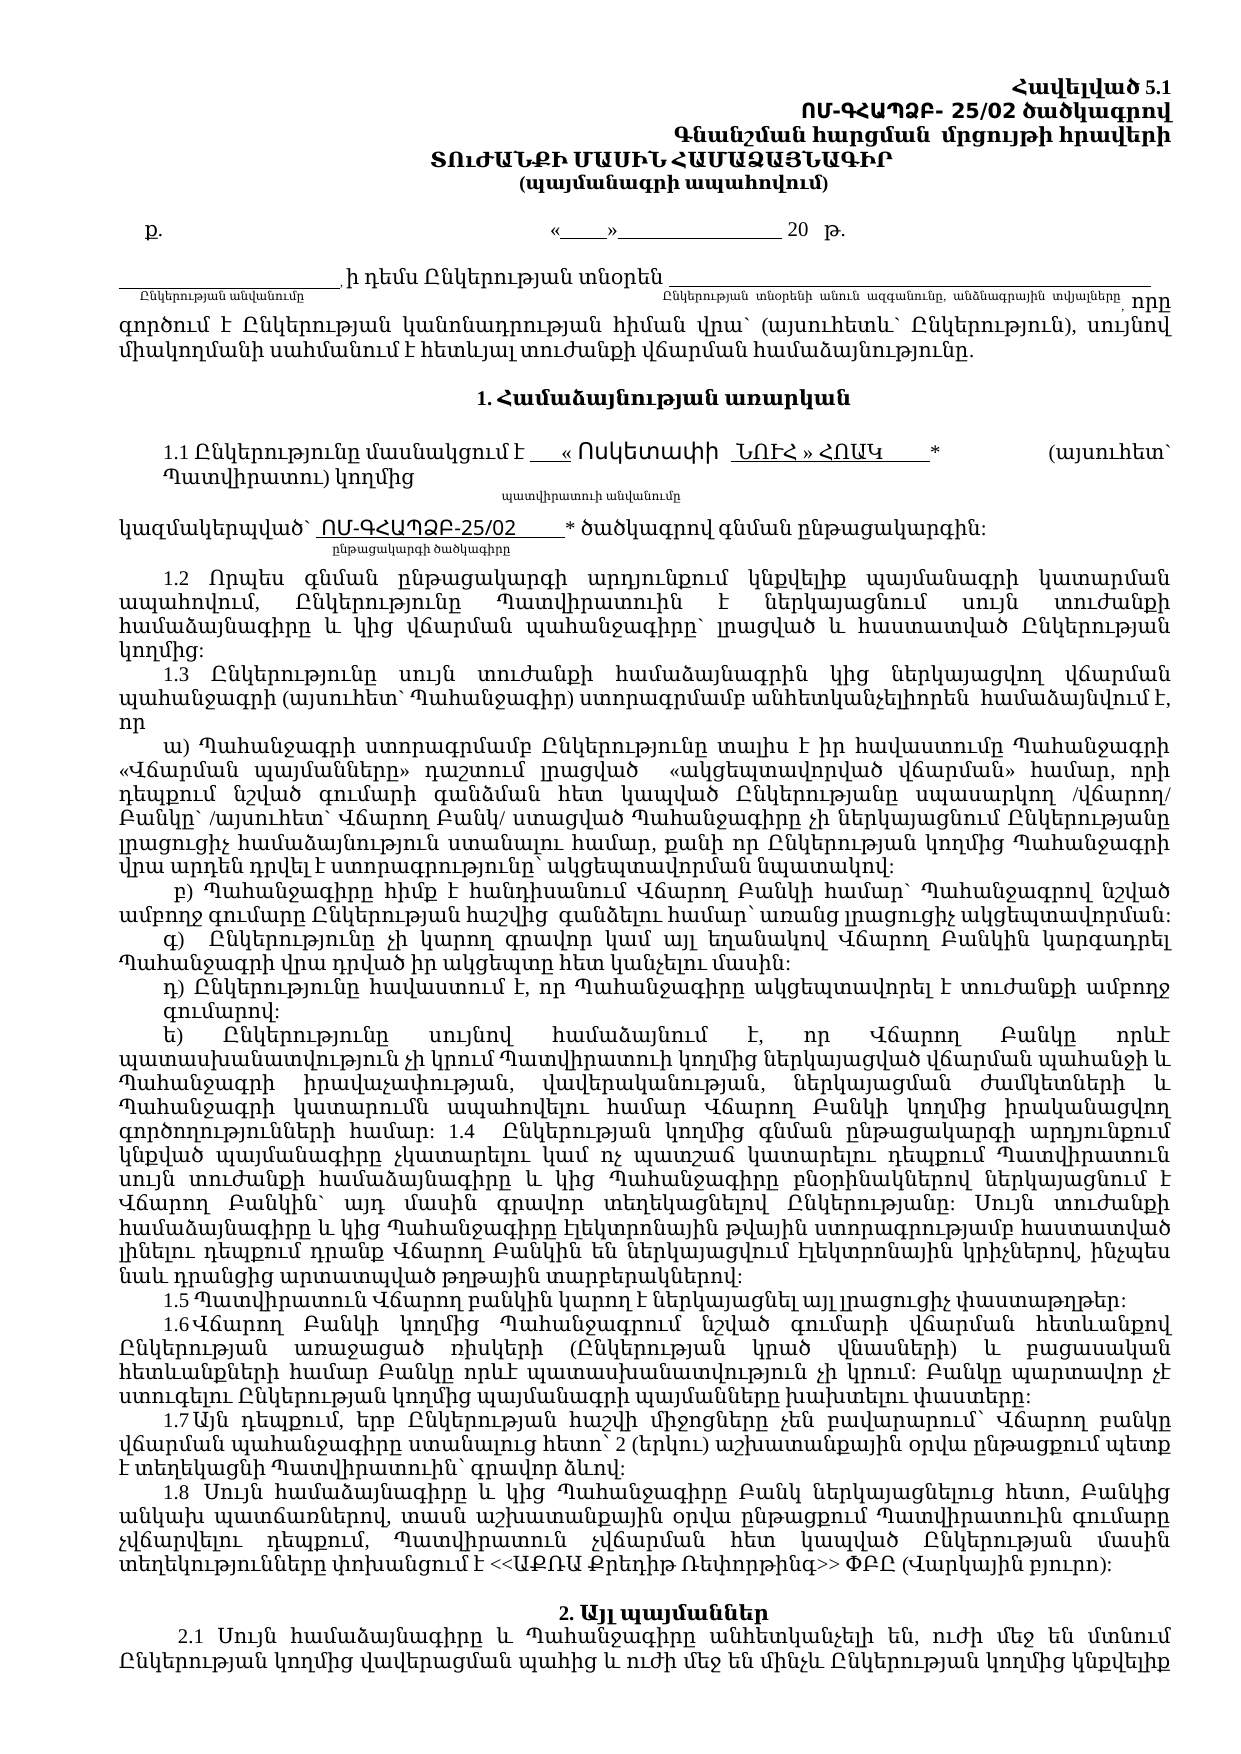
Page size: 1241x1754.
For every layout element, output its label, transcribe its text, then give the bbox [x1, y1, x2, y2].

text 1.3 Ընկերությունը սույն տուժանքի համաձայնագրին կից ներկայացվող վճարման պահանջագրի (այսուհետ` Պահանջագիր) ստորագրմամբ անհետկանչելիորեն համաձայնվում է, որ [118, 662, 1171, 734]
text Գնանշման հարցման մրցույթի հրավերի [118, 123, 1171, 147]
text ՏՈւԺԱՆՔԻ ՄԱՍԻՆ ՀԱՄԱՁԱՅՆԱԳԻՐ [118, 147, 1171, 172]
text 1.2 Որպես գնման ընթացակարգի արդյունքում կնքվելիք պայմանագրի կատարման ապահովում, Ընկերությունը Պատվիրատուին է ներկայացնում սույն տուժանքի համաձայնագիրը և կից վճարման պահանջագիրը` լրացված և հաստատված Ընկերության կողմից: [118, 566, 1171, 662]
text ա) Պահանջագրի ստորագրմամբ Ընկերությունը տալիս է իր հավաստումը Պահանջագրի «Վճարման պայմանները» դաշտում լրացված «ակցեպտավորված վճարման» համար, որի դեպքում նշված գումարի գանձման հետ կապված Ընկերությանը սպասարկող /վճարող/ Բանկը` /այսուհետ` Վճարող Բանկ/ ստացված Պահանջագիրը չի ներկայացնում Ընկերությանը լրացուցիչ համաձայնություն ստանալու համար, քանի որ Ընկերության կողմից Պահանջագրի վրա արդեն դրվել է ստորագրությունը՝ ակցեպտավորման նպատակով: [118, 734, 1171, 878]
text դ) Ընկերությունը հավաստում է, որ Պահանջագիրը ակցեպտավորել է տուժանքի ամբողջ գումարով: [163, 975, 1171, 1023]
text 2. Այլ պայմաններ [156, 1600, 1171, 1624]
text , ի դեմս Ընկերության տնօրեն [118, 265, 1171, 289]
list Այն դեպքում, երբ Ընկերության հաշվի միջոցները չեն բավարարում՝ Վճարող բանկը վճարման պահանջագիրը ստանալուց հետո՝ 2 (երկու) աշխատանքային օրվա ընթացքում պետք է տեղեկացնի Պատվիրատուին՝ գրավոր ձևով: [118, 1408, 1171, 1480]
text ք. « » 20 թ. [118, 217, 1171, 241]
text 1.5 Պատվիրատուն Վճարող բանկին կարող է ներկայացնել այլ լրացուցիչ փաստաթղթեր: [163, 1288, 1171, 1312]
text գ) Ընկերությունը չի կարող գրավոր կամ այլ եղանակով Վճարող Բանկին կարգադրել Պահանջագրի վրա դրված իր ակցեպտը հետ կանչելու մասին: [118, 927, 1171, 975]
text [118, 1624, 1171, 1673]
text ՈՄ-ԳՀԱՊՁԲ- 25/02 ծածկագրով [118, 99, 1171, 123]
list Վճարող Բանկի կողմից Պահանջագրում նշված գումարի վճարման հետևանքով Ընկերության առաջացած ռիսկերի (Ընկերության կրած վնասների) և բացասական հետևանքների համար Բանկը որևէ պատասխանատվություն չի կրում: Բանկը պարտավոր չէ ստուգելու Ընկերության կողմից պայմանագրի պայմանները խախտելու փաստերը: [118, 1312, 1171, 1408]
text (պայմանագրի ապահովում) [118, 172, 1171, 193]
text կազմակերպված` ՈՄ-ԳՀԱՊՁԲ-25/02 * ծածկագրով գնման ընթացակարգին: [118, 513, 1171, 542]
text 1.1 Ընկերությունը մասնակցում է « Ոսկետափի ՆՈՒՀ » ՀՈԱԿ * (այսուհետ` Պատվիրատու) կողմից [163, 438, 1171, 489]
text պատվիրատուի անվանումը [163, 489, 1171, 513]
text ե) Ընկերությունը սույնով համաձայնում է, որ Վճարող Բանկը որևէ պատասխանատվություն չի կրում Պատվիրատուի կողմից ներկայացված վճարման պահանջի և Պահանջագրի իրավաչափության, վավերականության, ներկայացման ժամկետների և Պահանջագրի կատարումն ապահովելու համար Վճարող Բանկի կողմից իրականացվող գործողությունների համար: 1.4 Ընկերության կողմից գնման ընթացակարգի արդյունքում կնքված պայմանագիրը չկատարելու կամ ոչ պատշաճ կատարելու դեպքում Պատվիրատուն սույն տուժանքի համաձայնագիրը և կից Պահանջագիրը բնօրինակներով ներկայացնում է Վճարող Բանկին` այդ մասին գրավոր տեղեկացնելով Ընկերությանը: Սույն տուժանքի համաձայնագիրը և կից Պահանջագիրը էլեկտրոնային թվային ստորագրությամբ հաստատված լինելու դեպքում դրանք Վճարող Բանկին են ներկայացվում էլեկտրոնային կրիչներով, ինչպես նաև դրանցից արտատպված թղթային տարբերակներով: [118, 1023, 1171, 1288]
text ընթացակարգի ծածկագիրը [163, 542, 1171, 566]
text 1. Համաձայնության առարկան [156, 386, 1171, 410]
text Ընկերության անվանումը Ընկերության տնօրենի անուն ազգանունը, անձնագրային տվյալները, որը գործում է Ընկերության կանոնադրության հիման վրա` (այսուհետև` Ընկերություն), սույնով միակողմանի սահմանում է հետևյալ տուժանքի վճարման համաձայնությունը. [118, 289, 1171, 362]
text բ) Պահանջագիրը հիմք է հանդիսանում Վճարող Բանկի համար` Պահանջագրով նշված ամբողջ գումարը Ընկերության հաշվից գանձելու համար՝ առանց լրացուցիչ ակցեպտավորման: [118, 878, 1171, 927]
text Հավելված 5.1 [118, 75, 1171, 99]
list Սույն համաձայնագիրը և կից Պահանջագիրը Բանկ ներկայացնելուց հետո, Բանկից անկախ պատճառներով, տասն աշխատանքային օրվա ընթացքում Պատվիրատուին գումարը չվճարվելու դեպքում, Պատվիրատուն չվճարման հետ կապված Ընկերության մասին տեղեկությունները փոխանցում է <<ԱՔՌԱ Քրեդիթ Ռեփորթինգ>> ՓԲԸ (Վարկային բյուրո): [118, 1480, 1171, 1576]
